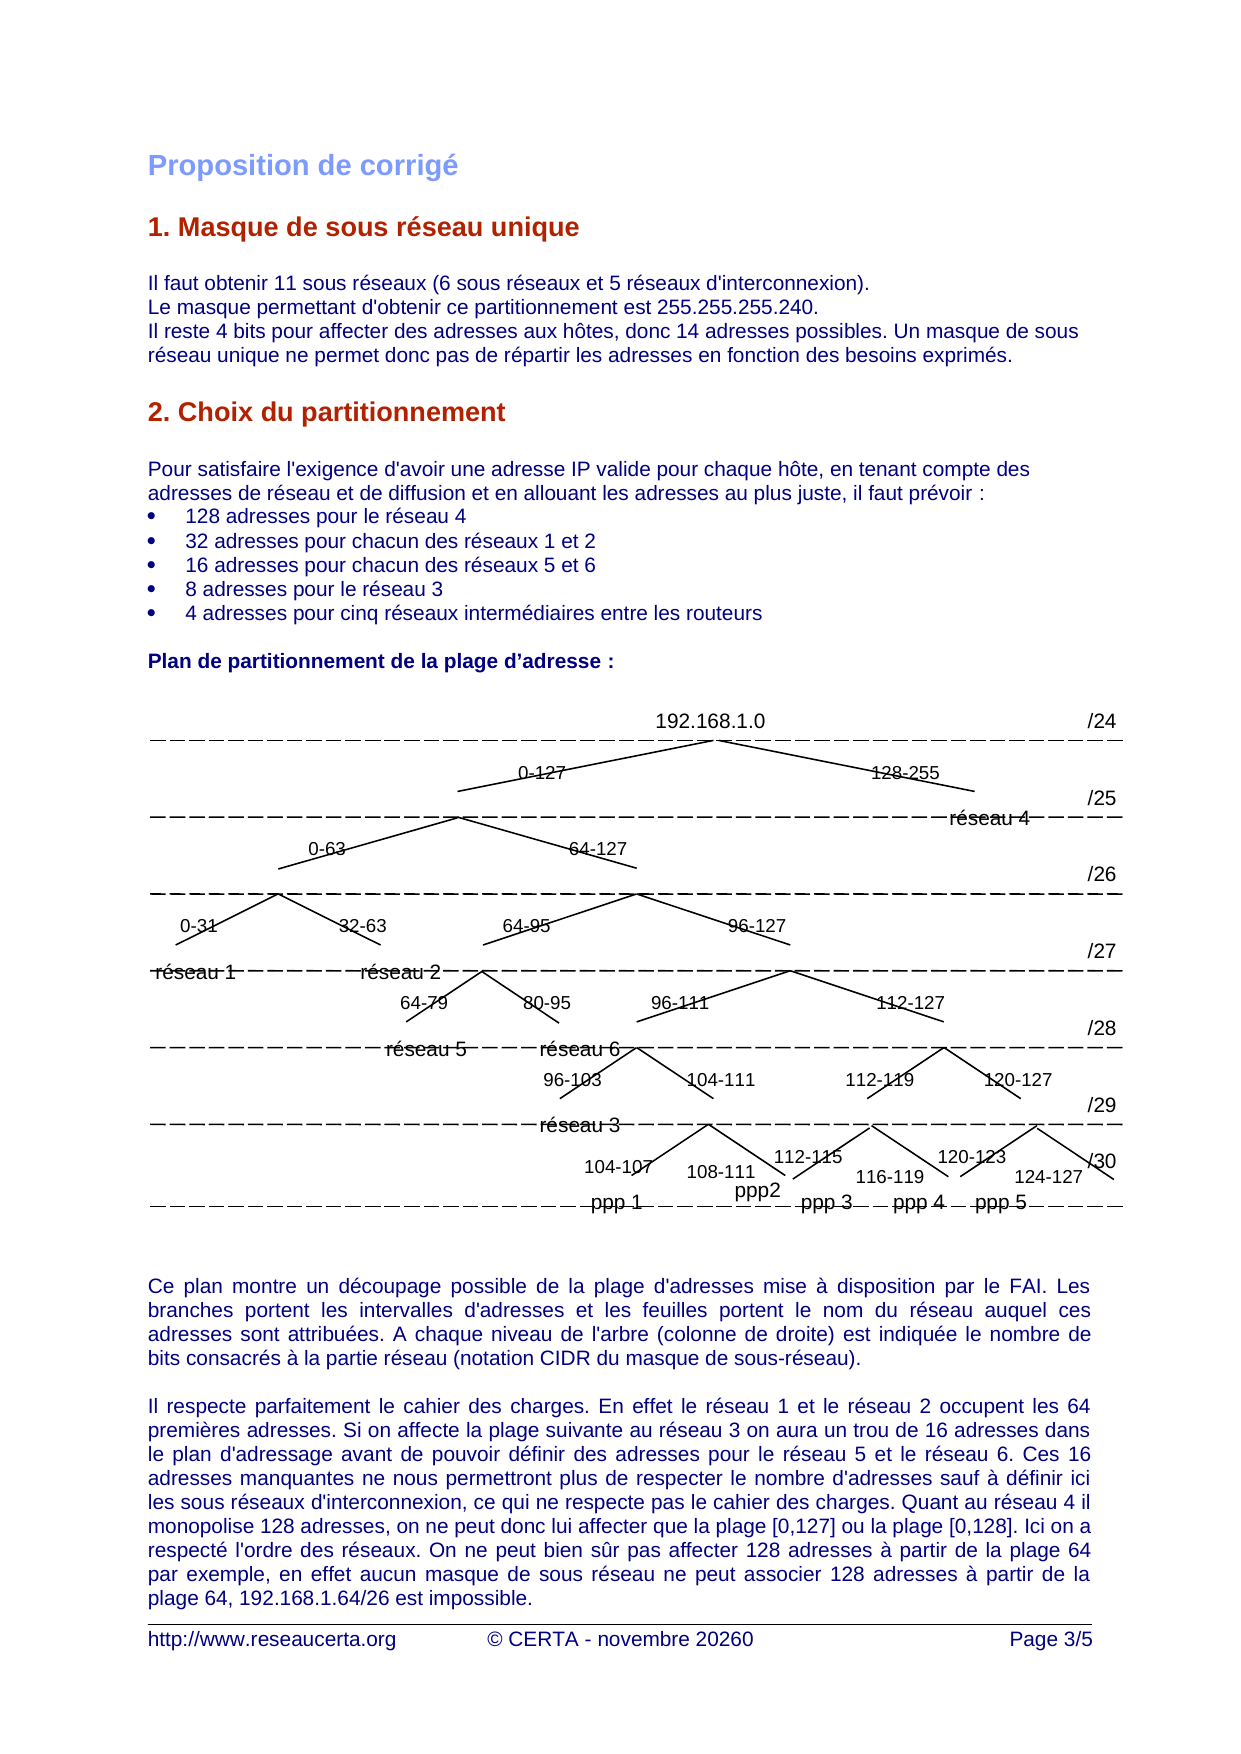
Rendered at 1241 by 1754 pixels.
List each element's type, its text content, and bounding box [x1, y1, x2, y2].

text Pour satisfaire l'exigence d'avoir une adresse IP valide pour chaque hôte, en tenant compte des adresses de réseau et de diffusion et en allouant les adresses au plus juste, il faut prévoir : [148, 456, 1092, 504]
list 4 adresses pour cinq réseaux intermédiaires entre les routeurs [148, 601, 1092, 625]
list 16 adresses pour chacun des réseaux 5 et 6 [148, 552, 1092, 577]
subtitle 2. Choix du partitionnement [148, 396, 1092, 427]
list 8 adresses pour le réseau 3 [148, 577, 1092, 601]
text Il reste 4 bits pour affecter des adresses aux hôtes, donc 14 adresses possibles. Un masque de sous réseau unique ne permet donc pas de répartir les adresses en fonction des besoins exprimés. [148, 319, 1092, 367]
text Ce plan montre un découpage possible de la plage d'adresses mise à disposition par le FAI. Les branches portent les intervalles d'adresses et les feuilles portent le nom du réseau auquel ces adresses sont attribuées. A chaque niveau de l'arbre (colonne de droite) est indiquée le nombre de bits consacrés à la partie réseau (notation CIDR du masque de sous-réseau). [148, 1274, 1092, 1370]
subtitle 1. Masque de sous réseau unique [148, 211, 1092, 242]
text Le masque permettant d'obtenir ce partitionnement est 255.255.255.240. [148, 295, 1092, 319]
list 32 adresses pour chacun des réseaux 1 et 2 [148, 528, 1092, 552]
text Il respecte parfaitement le cahier des charges. En effet le réseau 1 et le réseau 2 occupent les 64 premières adresses. Si on affecte la plage suivante au réseau 3 on aura un trou de 16 adresses dans le plan d'adressage avant de pouvoir définir des adresses pour le réseau 5 et le réseau 6. Ces 16 adresses manquantes ne nous permettront plus de respecter le nombre d'adresses sauf à définir ici les sous réseaux d'interconnexion, ce qui ne respecte pas le cahier des charges. Quant au réseau 4 il monopolise 128 adresses, on ne peut donc lui affecter que la plage [0,127] ou la plage [0,128]. Ici on a respecté l'ordre des réseaux. On ne peut bien sûr pas affecter 128 adresses à partir de la plage 64 par exemple, en effet aucun masque de sous réseau ne peut associer 128 adresses à partir de la plage 64, 192.168.1.64/26 est impossible. [148, 1394, 1092, 1609]
text Il faut obtenir 11 sous réseaux (6 sous réseaux et 5 réseaux d'interconnexion). [148, 271, 1092, 295]
list 128 adresses pour le réseau 4 [148, 504, 1092, 528]
text Plan de partitionnement de la plage d’adresse : [148, 649, 1092, 673]
subtitle Proposition de corrigé [148, 148, 1092, 181]
